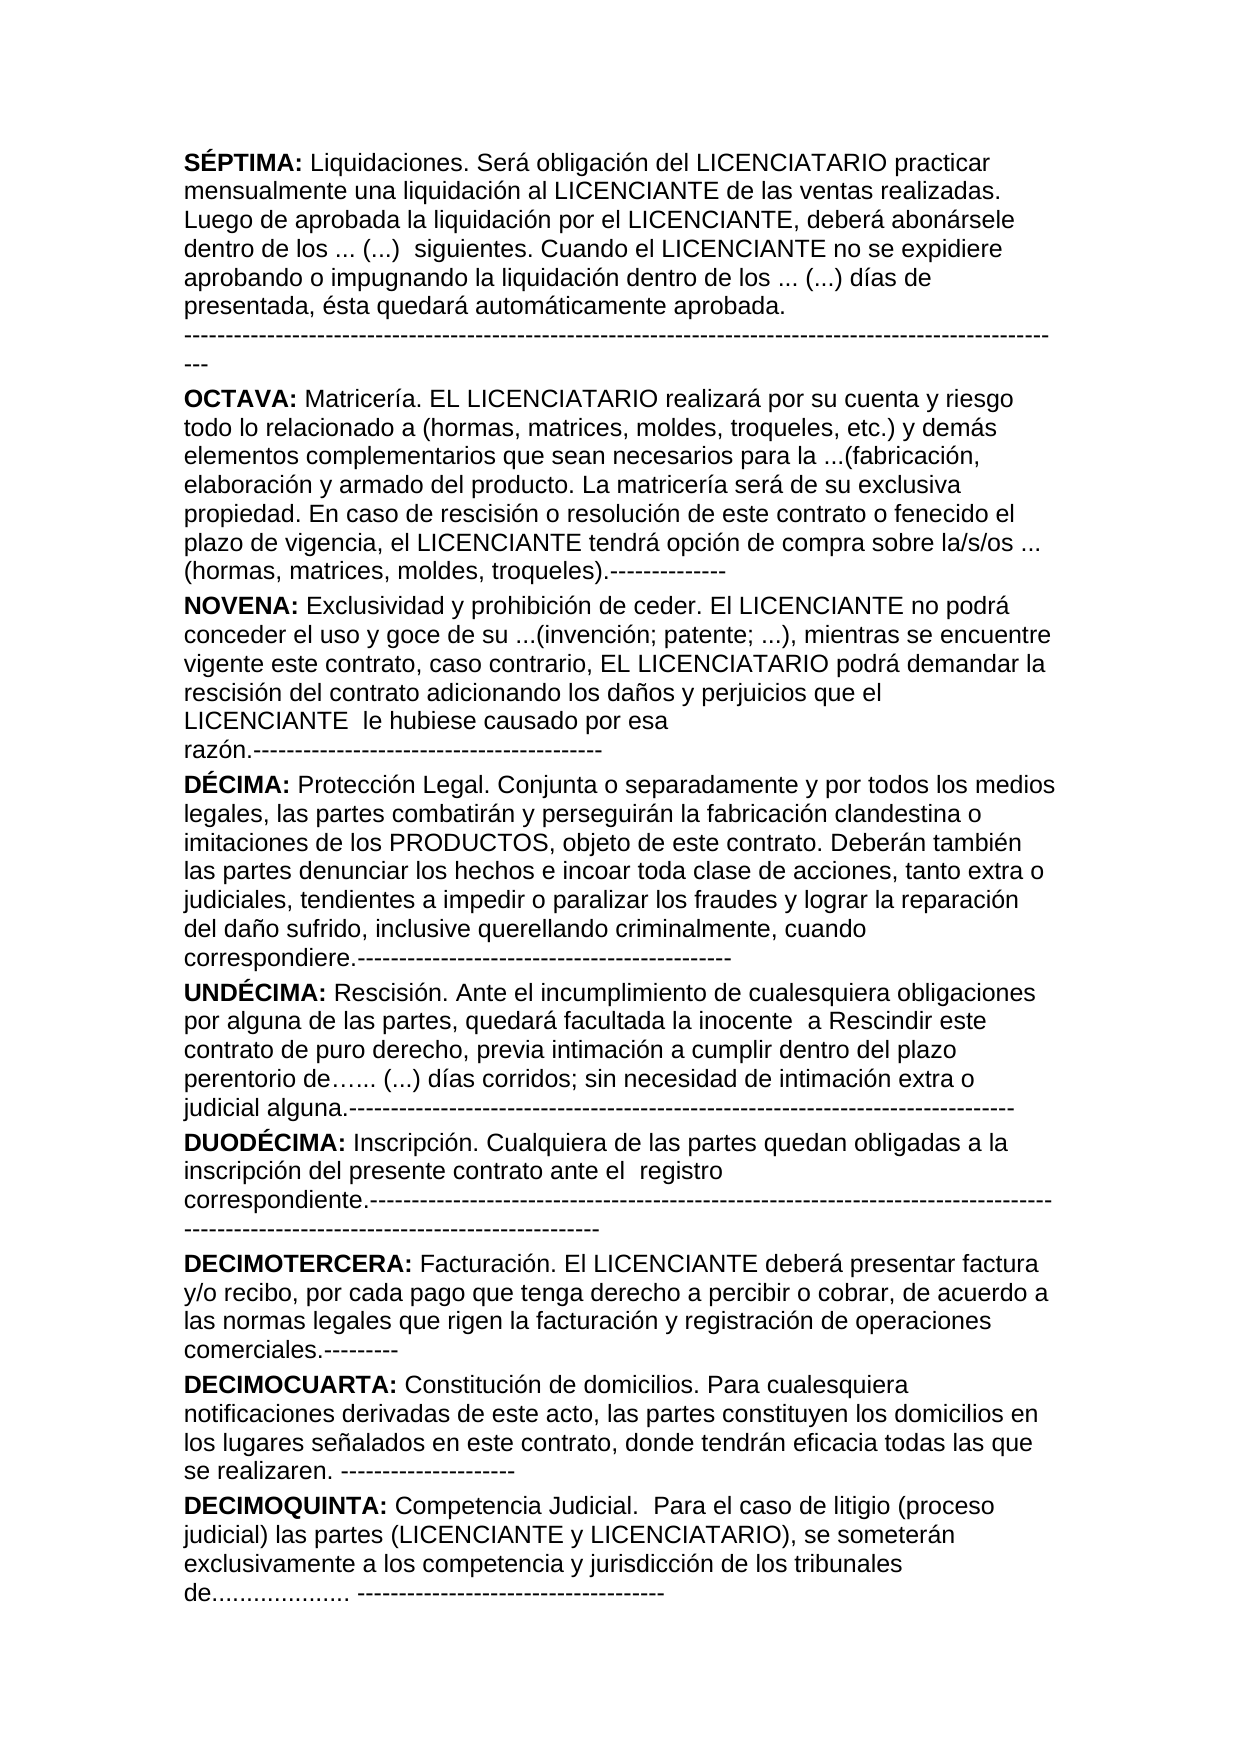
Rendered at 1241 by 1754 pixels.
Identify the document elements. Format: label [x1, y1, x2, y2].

table_cell [177, 148, 1063, 1606]
